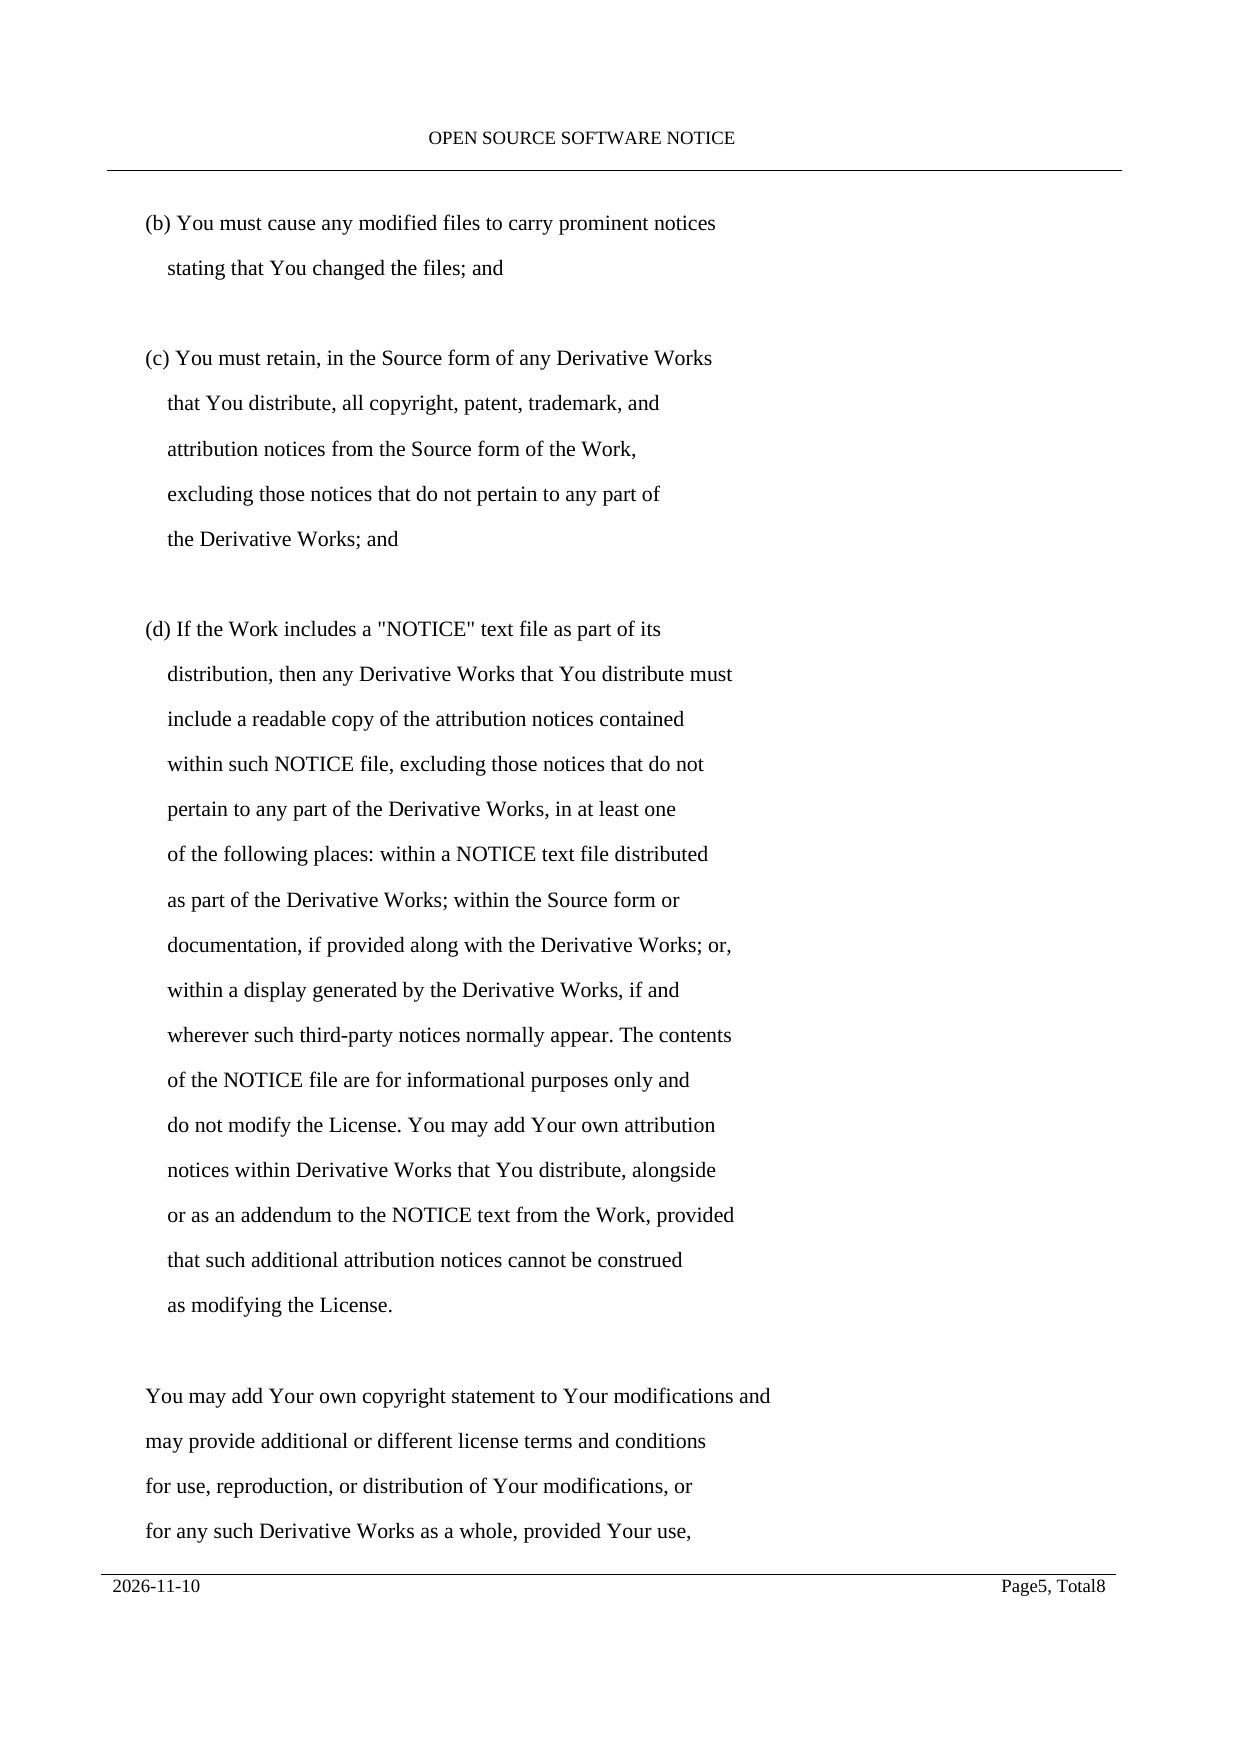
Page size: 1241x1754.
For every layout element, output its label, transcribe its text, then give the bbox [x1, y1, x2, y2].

text (b) You must cause any modified files to carry prominent notices [112, 206, 1128, 239]
text within such NOTICE file, excluding those notices that do not [112, 748, 1128, 780]
text attribution notices from the Source form of the Work, [112, 432, 1128, 464]
text for any such Derivative Works as a whole, provided Your use, [112, 1514, 1128, 1547]
text do not modify the License. You may add Your own attribution [112, 1108, 1128, 1141]
text include a readable copy of the attribution notices contained [112, 702, 1128, 735]
text for use, reproduction, or distribution of Your modifications, or [112, 1469, 1128, 1502]
text stating that You changed the files; and [112, 251, 1128, 284]
text notices within Derivative Works that You distribute, alongside [112, 1153, 1128, 1186]
text You may add Your own copyright statement to Your modifications and [112, 1379, 1128, 1412]
text the Derivative Works; and [112, 522, 1128, 554]
text pertain to any part of the Derivative Works, in at least one [112, 793, 1128, 825]
text wherever such third-party notices normally appear. The contents [112, 1018, 1128, 1051]
text documentation, if provided along with the Derivative Works; or, [112, 928, 1128, 961]
text distribution, then any Derivative Works that You distribute must [112, 657, 1128, 690]
text of the NOTICE file are for informational purposes only and [112, 1063, 1128, 1096]
text within a display generated by the Derivative Works, if and [112, 973, 1128, 1006]
text or as an addendum to the NOTICE text from the Work, provided [112, 1199, 1128, 1231]
text that such additional attribution notices cannot be construed [112, 1244, 1128, 1276]
text as part of the Derivative Works; within the Source form or [112, 883, 1128, 915]
text may provide additional or different license terms and conditions [112, 1424, 1128, 1457]
text that You distribute, all copyright, patent, trademark, and [112, 387, 1128, 419]
text as modifying the License. [112, 1289, 1128, 1321]
text (d) If the Work includes a "NOTICE" text file as part of its [112, 612, 1128, 645]
text excluding those notices that do not pertain to any part of [112, 477, 1128, 509]
text of the following places: within a NOTICE text file distributed [112, 838, 1128, 870]
text (c) You must retain, in the Source form of any Derivative Works [112, 342, 1128, 374]
